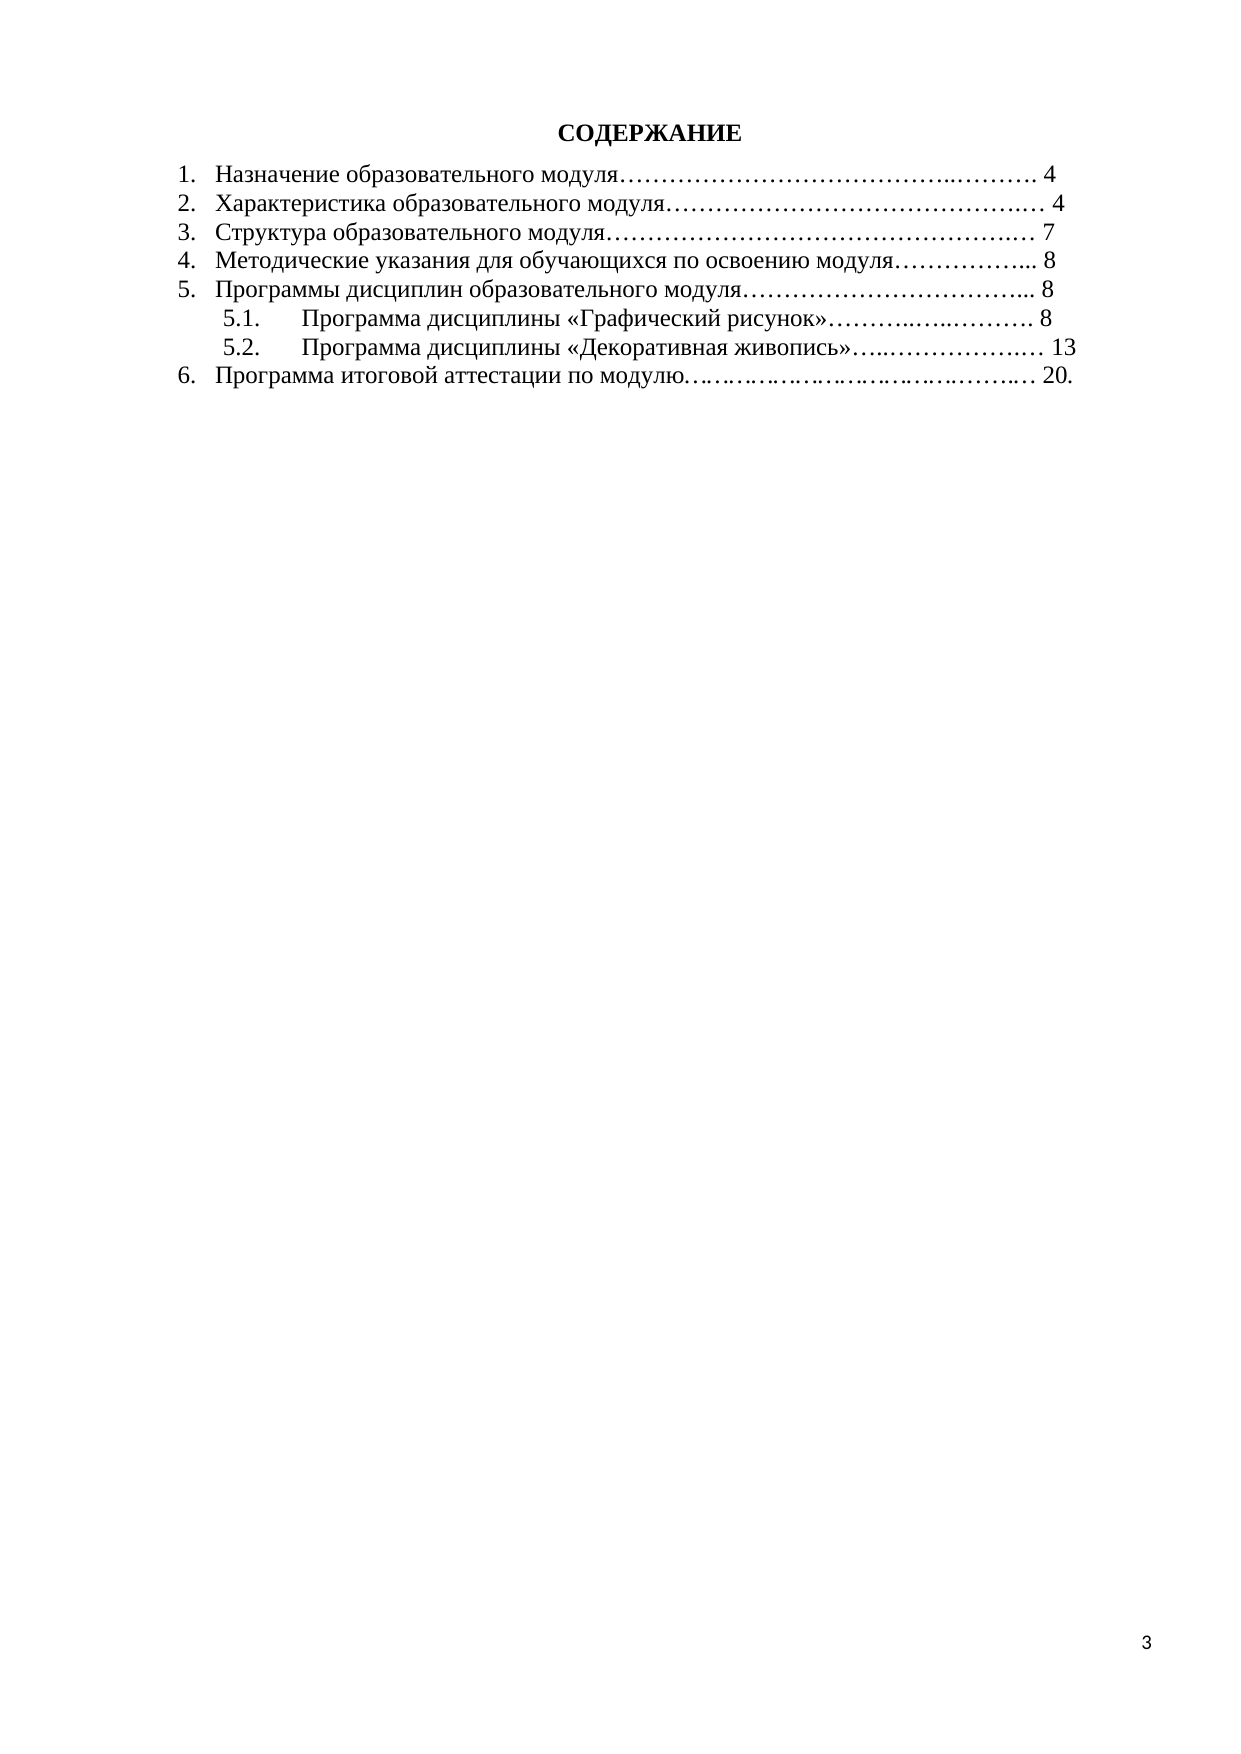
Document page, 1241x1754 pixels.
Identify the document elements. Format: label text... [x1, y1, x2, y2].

text Содержание [29, 118, 1152, 147]
list Программа дисциплины «Графический рисунок»………..…..………. 8 [223, 303, 1152, 332]
list Программа итоговой аттестации по модулю……………………………….…….… 20. [177, 361, 1152, 389]
list Характеристика образовательного модуля…………………………………….… 4 [177, 188, 1152, 217]
list Структура образовательного модуля………………………………………….… 7 [177, 217, 1152, 246]
list Программа дисциплины «Декоративная живопись»…..…………….… 13 [223, 332, 1152, 361]
list Методические указания для обучающихся по освоению модуля……………... 8 [177, 246, 1152, 274]
list Назначение образовательного модуля…………………………………..………. 4 [177, 159, 1152, 188]
list Программы дисциплин образовательного модуля……………………………... 8 [177, 274, 1152, 303]
